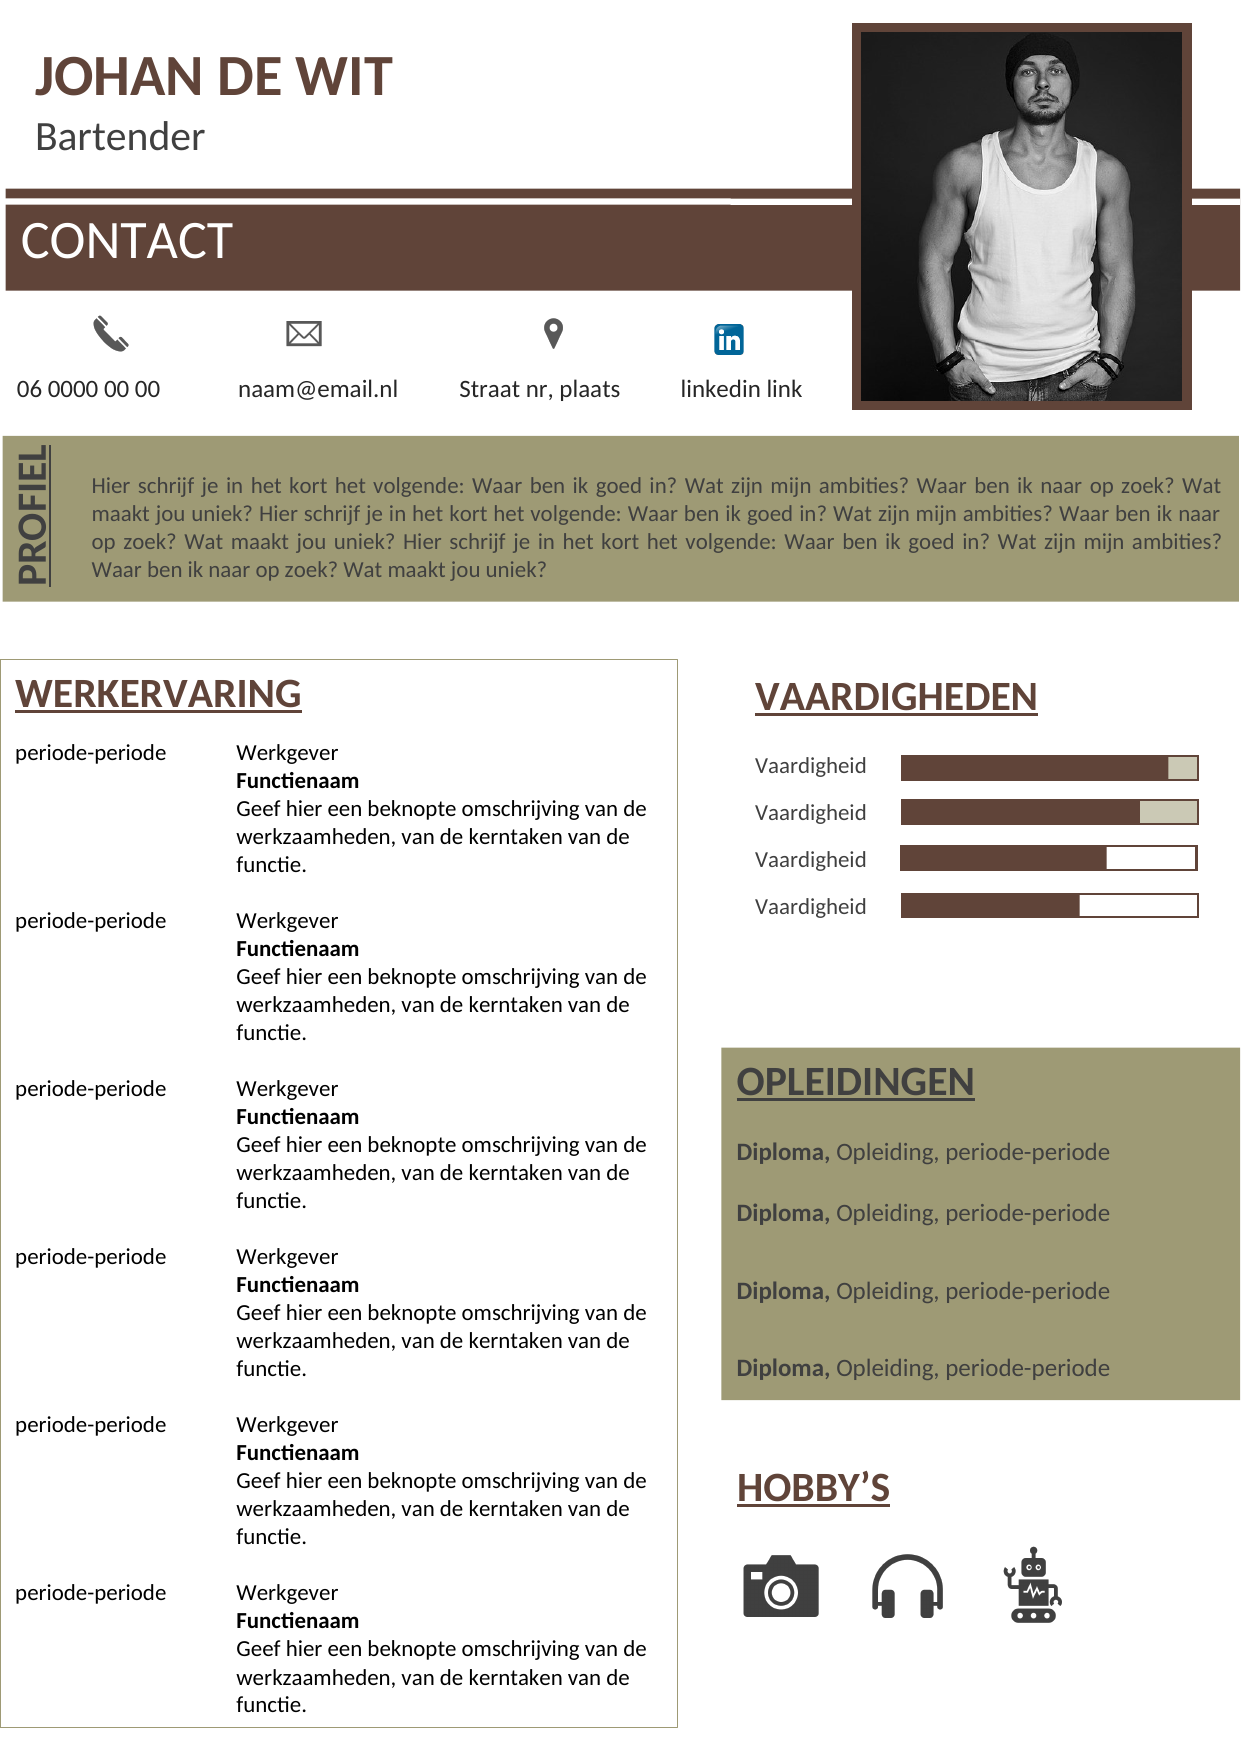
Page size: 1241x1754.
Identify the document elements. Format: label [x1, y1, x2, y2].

picture [736, 1541, 826, 1631]
picture [861, 32, 1182, 401]
picture [727, 336, 739, 349]
picture [283, 312, 325, 355]
picture [989, 1541, 1078, 1631]
picture [714, 326, 733, 334]
picture [863, 1541, 952, 1631]
picture [90, 312, 132, 355]
picture [532, 312, 575, 355]
